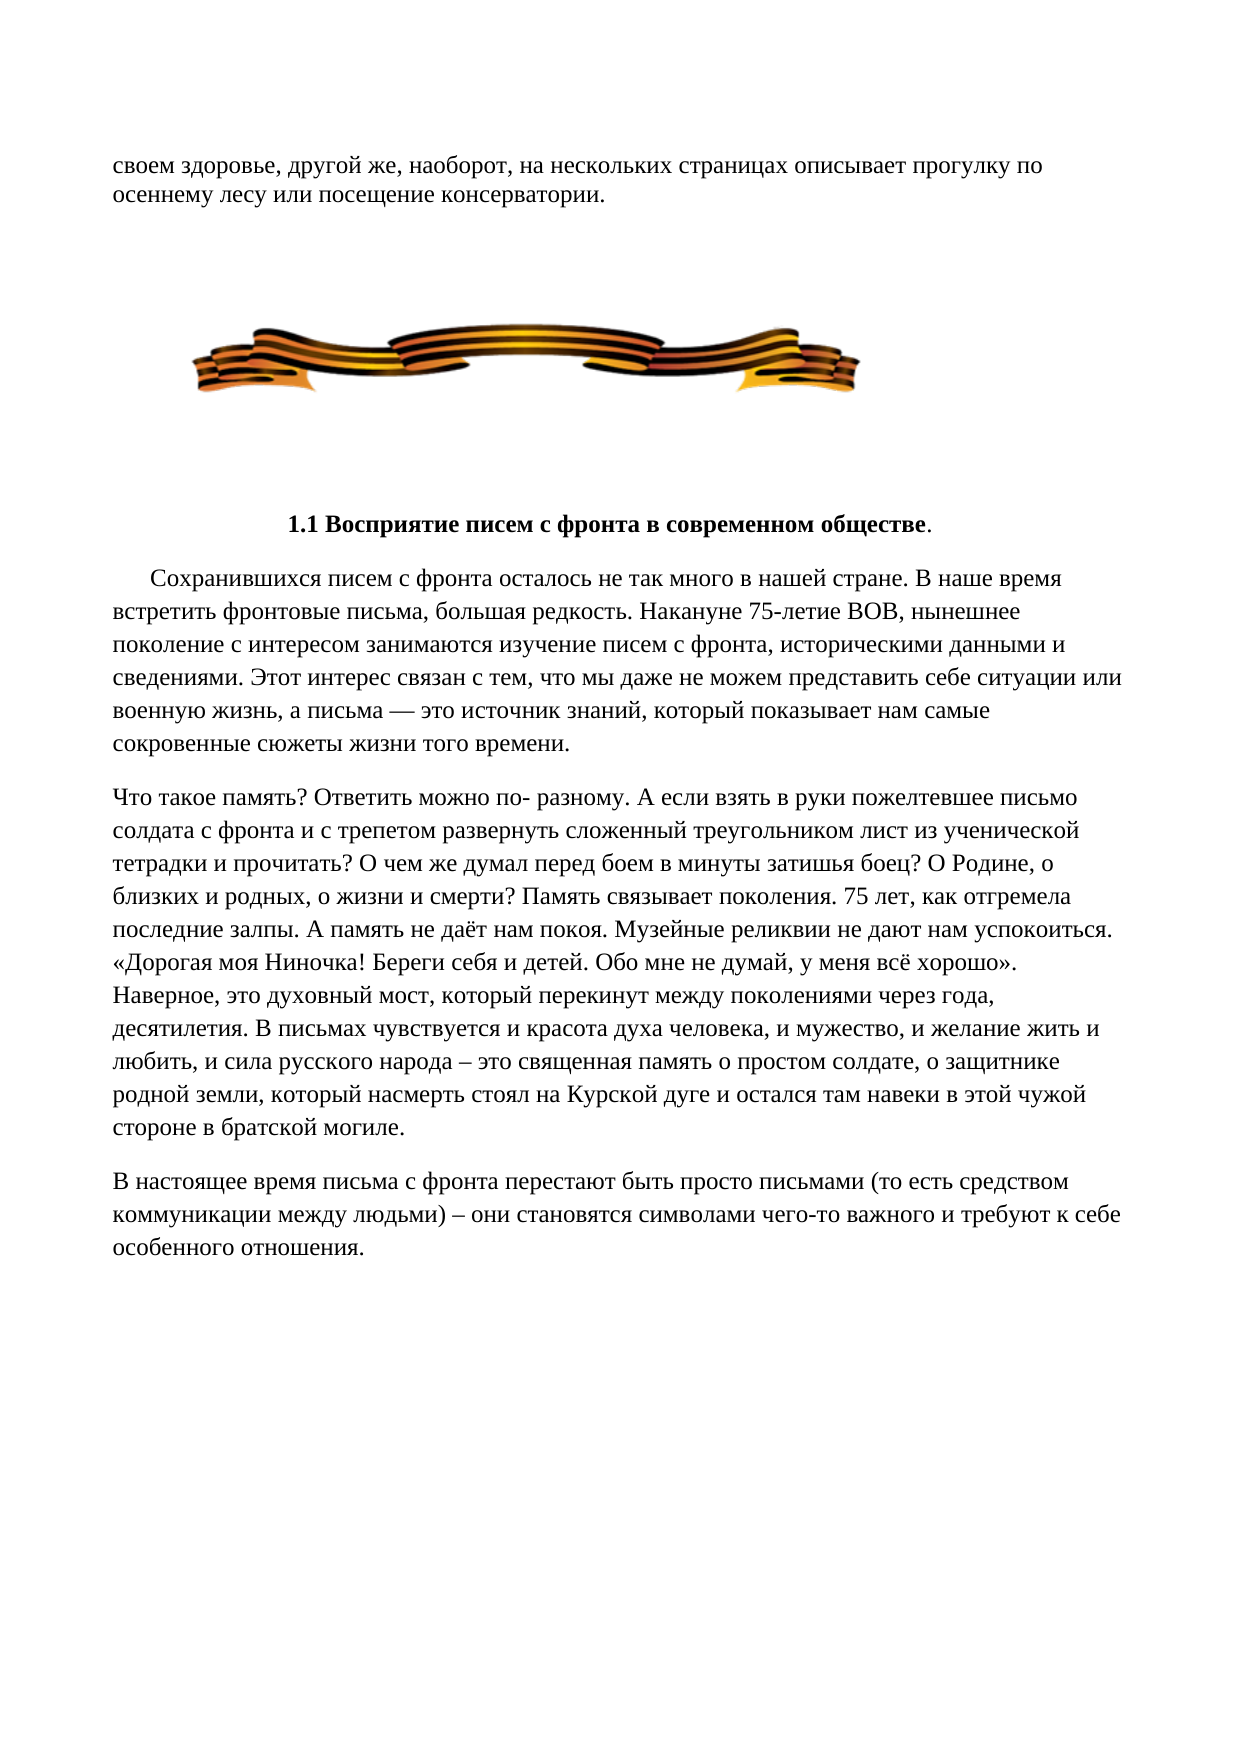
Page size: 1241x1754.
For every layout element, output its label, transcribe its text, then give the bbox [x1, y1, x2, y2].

text В настоящее время письма с фронта перестают быть просто письмами (то есть средством коммуникации между людьми) – они становятся символами чего-то важного и требуют к себе особенного отношения. [112, 1166, 1128, 1261]
text Что такое память? Ответить можно по- разному. А если взять в руки пожелтевшее письмо солдата с фронта и с трепетом развернуть сложенный треугольником лист из ученической тетрадки и прочитать? О чем же думал перед боем в минуты затишья боец? О Родине, о близких и родных, о жизни и смерти? Память связывает поколения. 75 лет, как отгремела последние залпы. А память не даёт нам покоя. Музейные реликвии не дают нам успокоиться. «Дорогая моя Ниночка! Береги себя и детей. Обо мне не думай, у меня всё хорошо». Наверное, это духовный мост, который перекинут между поколениями через года, десятилетия. В письмах чувствуется и красота духа человека, и мужество, и желание жить и любить, и сила русского народа – это священная память о простом солдате, о защитнике родной земли, который насмерть стоял на Курской дуге и остался там навеки в этой чужой стороне в братской могиле. [112, 782, 1128, 1141]
picture [112, 281, 913, 427]
text 1.1 Восприятие писем с фронта в современном обществе. [112, 509, 1128, 538]
text Сохранившихся писем с фронта осталось не так много в нашей стране. В наше время встретить фронтовые письма, большая редкость. Накануне 75-летие ВОВ, нынешнее поколение с интересом занимаются изучение писем с фронта, историческими данными и сведениями. Этот интерес связан с тем, что мы даже не можем представить себе ситуации или военную жизнь, а письма — это источник знаний, который показывает нам самые сокровенные сюжеты жизни того времени. [112, 563, 1128, 757]
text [112, 150, 1128, 207]
